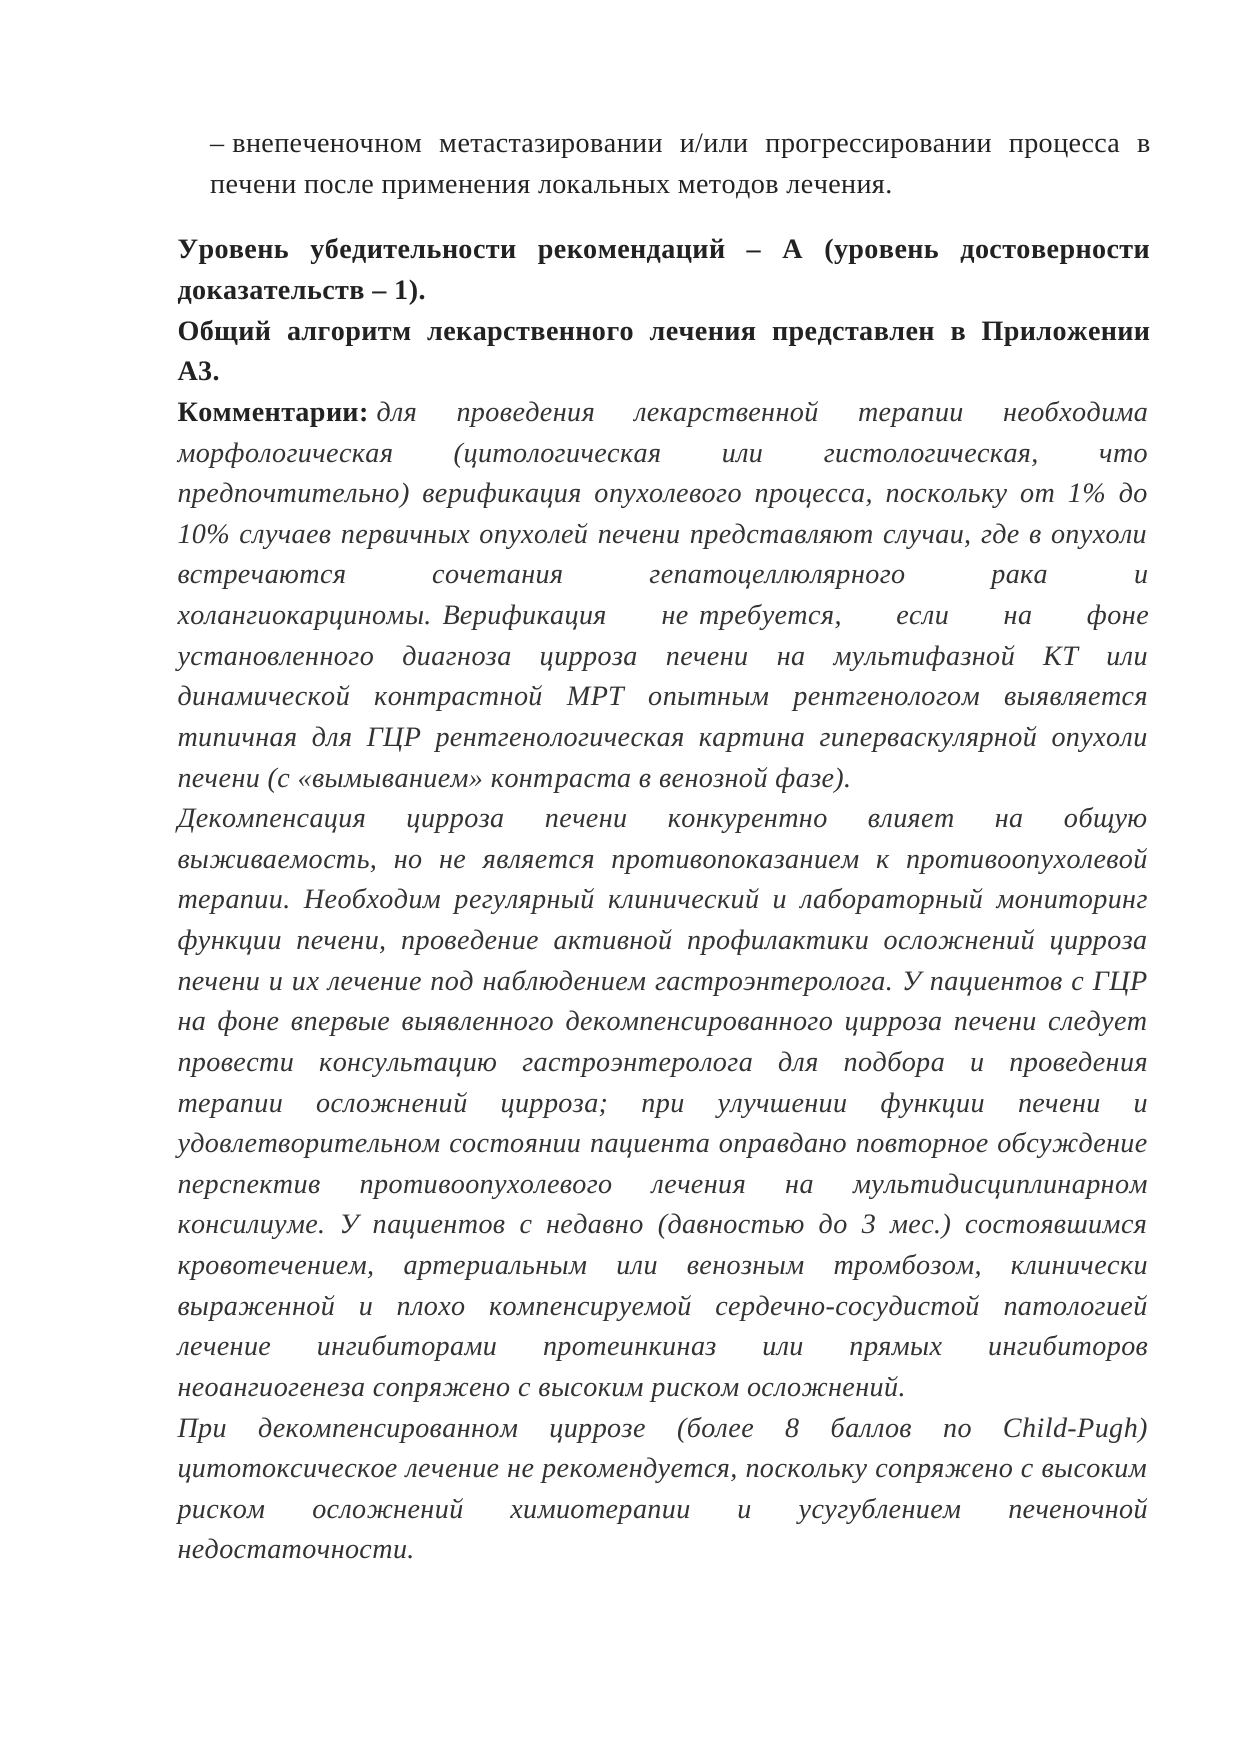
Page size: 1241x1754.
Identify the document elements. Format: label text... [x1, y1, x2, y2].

text – внепеченочном метастазировании и/или прогрессировании процесса в печени после применения локальных методов лечения. [210, 118, 1152, 199]
text Декомпенсация цирроза печени конкурентно влияет на общую выживаемость, но не является противопоказанием к противоопухолевой терапии. Необходим регулярный клинический и лабораторный мониторинг функции печени, проведение активной профилактики осложнений цирроза печени и их лечение под наблюдением гастроэнтеролога. У пациентов с ГЦР на фоне впервые выявленного декомпенсированного цирроза печени следует провести консультацию гастроэнтеролога для подбора и проведения терапии осложнений цирроза; при улучшении функции печени и удовлетворительном состоянии пациента оправдано повторное обсуждение перспектив противоопухолевого лечения на мультидисциплинарном консилиуме. У пациентов с недавно (давностью до 3 мес.) состоявшимся кровотечением, артериальным или венозным тромбозом, клинически выраженной и плохо компенсируемой сердечно-сосудистой патологией лечение ингибиторами протеинкиназ или прямых ингибиторов неоангиогенеза сопряжено с высоким риском осложнений. [177, 793, 1152, 1402]
text Общий алгоритм лекарственного лечения представлен в Приложении А3. [177, 306, 1152, 387]
text Комментарии: для проведения лекарственной терапии необходима морфологическая (цитологическая или гистологическая, что предпочтительно) верификация опухолевого процесса, поскольку от 1% до 10% случаев первичных опухолей печени представляют случаи, где в опухоли встречаются сочетания гепатоцеллюлярного рака и холангиокарциномы. Верификация не требуется, если на фоне установленного диагноза цирроза печени на мультифазной КТ или динамической контрастной МРТ опытным рентгенологом выявляется типичная для ГЦР рентгенологическая картина гиперваскулярной опухоли печени (с «вымыванием» контраста в венозной фазе). [177, 387, 1152, 793]
text Уровень убедительности рекомендаций – A (уровень достоверности доказательств – 1). [177, 224, 1152, 306]
text При декомпенсированном циррозе (более 8 баллов по Child-Pugh) цитотоксическое лечение не рекомендуется, поскольку сопряжено с высоким риском осложнений химиотерапии и усугублением печеночной недостаточности. [177, 1402, 1152, 1565]
